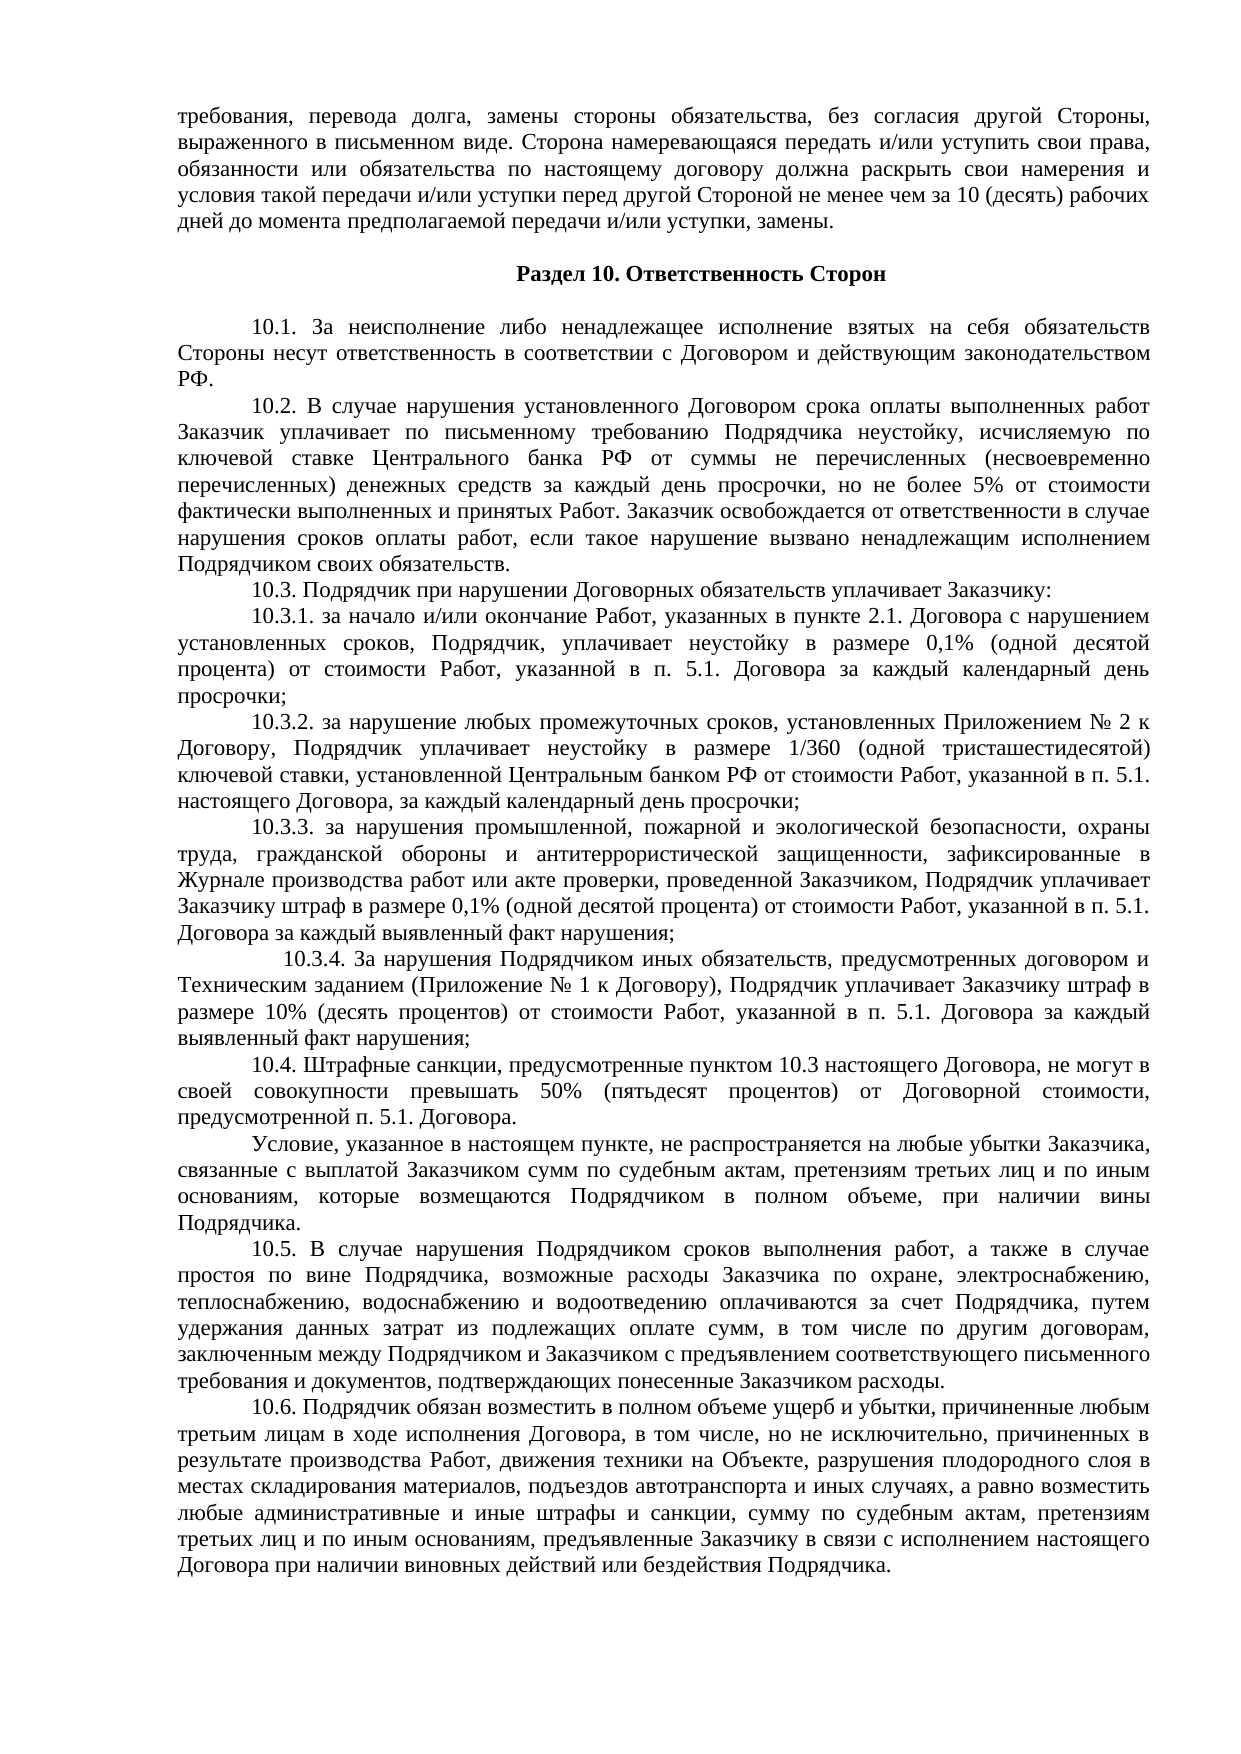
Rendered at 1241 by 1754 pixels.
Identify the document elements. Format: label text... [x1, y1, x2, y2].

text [177, 102, 1152, 234]
text 10.3.4. За нарушения Подрядчиком иных обязательств, предусмотренных договором и Техническим заданием (Приложение № 1 к Договору), Подрядчик уплачивает Заказчику штраф в размере 10% (десять процентов) от стоимости Работ, указанной в п. 5.1. Договора за каждый выявленный факт нарушения; [177, 945, 1152, 1051]
text 10.4. Штрафные санкции, предусмотренные пунктом 10.3 настоящего Договора, не могут в своей совокупности превышать 50% (пятьдесят процентов) от Договорной стоимости, предусмотренной п. 5.1. Договора. [177, 1051, 1152, 1130]
text 10.3. Подрядчик при нарушении Договорных обязательств уплачивает Заказчику: [177, 576, 1152, 603]
text 10.3.2. за нарушение любых промежуточных сроков, установленных Приложением № 2 к Договору, Подрядчик уплачивает неустойку в размере 1/360 (одной тристашестидесятой) ключевой ставки, установленной Центральным банком РФ от стоимости Работ, указанной в п. 5.1. настоящего Договора, за каждый календарный день просрочки; [177, 708, 1152, 813]
text 10.5. В случае нарушения Подрядчиком сроков выполнения работ, а также в случае простоя по вине Подрядчика, возможные расходы Заказчика по охране, электроснабжению, теплоснабжению, водоснабжению и водоотведению оплачиваются за счет Подрядчика, путем удержания данных затрат из подлежащих оплате сумм, в том числе по другим договорам, заключенным между Подрядчиком и Заказчиком с предъявлением соответствующего письменного требования и документов, подтверждающих понесенные Заказчиком расходы. [177, 1235, 1152, 1393]
text 10.6. Подрядчик обязан возместить в полном объеме ущерб и убытки, причиненные любым третьим лицам в ходе исполнения Договора, в том числе, но не исключительно, причиненных в результате производства Работ, движения техники на Объекте, разрушения плодородного слоя в местах складирования материалов, подъездов автотранспорта и иных случаях, а равно возместить любые административные и иные штрафы и санкции, сумму по судебным актам, претензиям третьих лиц и по иным основаниям, предъявленные Заказчику в связи с исполнением настоящего Договора при наличии виновных действий или бездействия Подрядчика. [177, 1393, 1152, 1578]
text 10.1. За неисполнение либо ненадлежащее исполнение взятых на себя обязательств Стороны несут ответственность в соответствии с Договором и действующим законодательством РФ. [177, 313, 1152, 392]
text 10.3.1. за начало и/или окончание Работ, указанных в пункте 2.1. Договора с нарушением установленных сроков, Подрядчик, уплачивает неустойку в размере 0,1% (одной десятой процента) от стоимости Работ, указанной в п. 5.1. Договора за каждый календарный день просрочки; [177, 603, 1152, 708]
text Условие, указанное в настоящем пункте, не распространяется на любые убытки Заказчика, связанные с выплатой Заказчиком сумм по судебным актам, претензиям третьих лиц и по иным основаниям, которые возмещаются Подрядчиком в полном объеме, при наличии вины Подрядчика. [177, 1130, 1152, 1235]
text Раздел 10. Ответственность Сторон [177, 260, 1152, 286]
text 10.3.3. за нарушения промышленной, пожарной и экологической безопасности, охраны труда, гражданской обороны и антитеррористической защищенности, зафиксированные в Журнале производства работ или акте проверки, проведенной Заказчиком, Подрядчик уплачивает Заказчику штраф в размере 0,1% (одной десятой процента) от стоимости Работ, указанной в п. 5.1. Договора за каждый выявленный факт нарушения; [177, 813, 1152, 945]
list 10.2. В случае нарушения установленного Договором срока оплаты выполненных работ Заказчик уплачивает по письменному требованию Подрядчика неустойку, исчисляемую по ключевой ставке Центрального банка РФ от суммы не перечисленных (несвоевременно перечисленных) денежных средств за каждый день просрочки, но не более 5% от стоимости фактически выполненных и принятых Работ. Заказчик освобождается от ответственности в случае нарушения сроков оплаты работ, если такое нарушение вызвано ненадлежащим исполнением Подрядчиком своих обязательств. [177, 392, 1152, 576]
